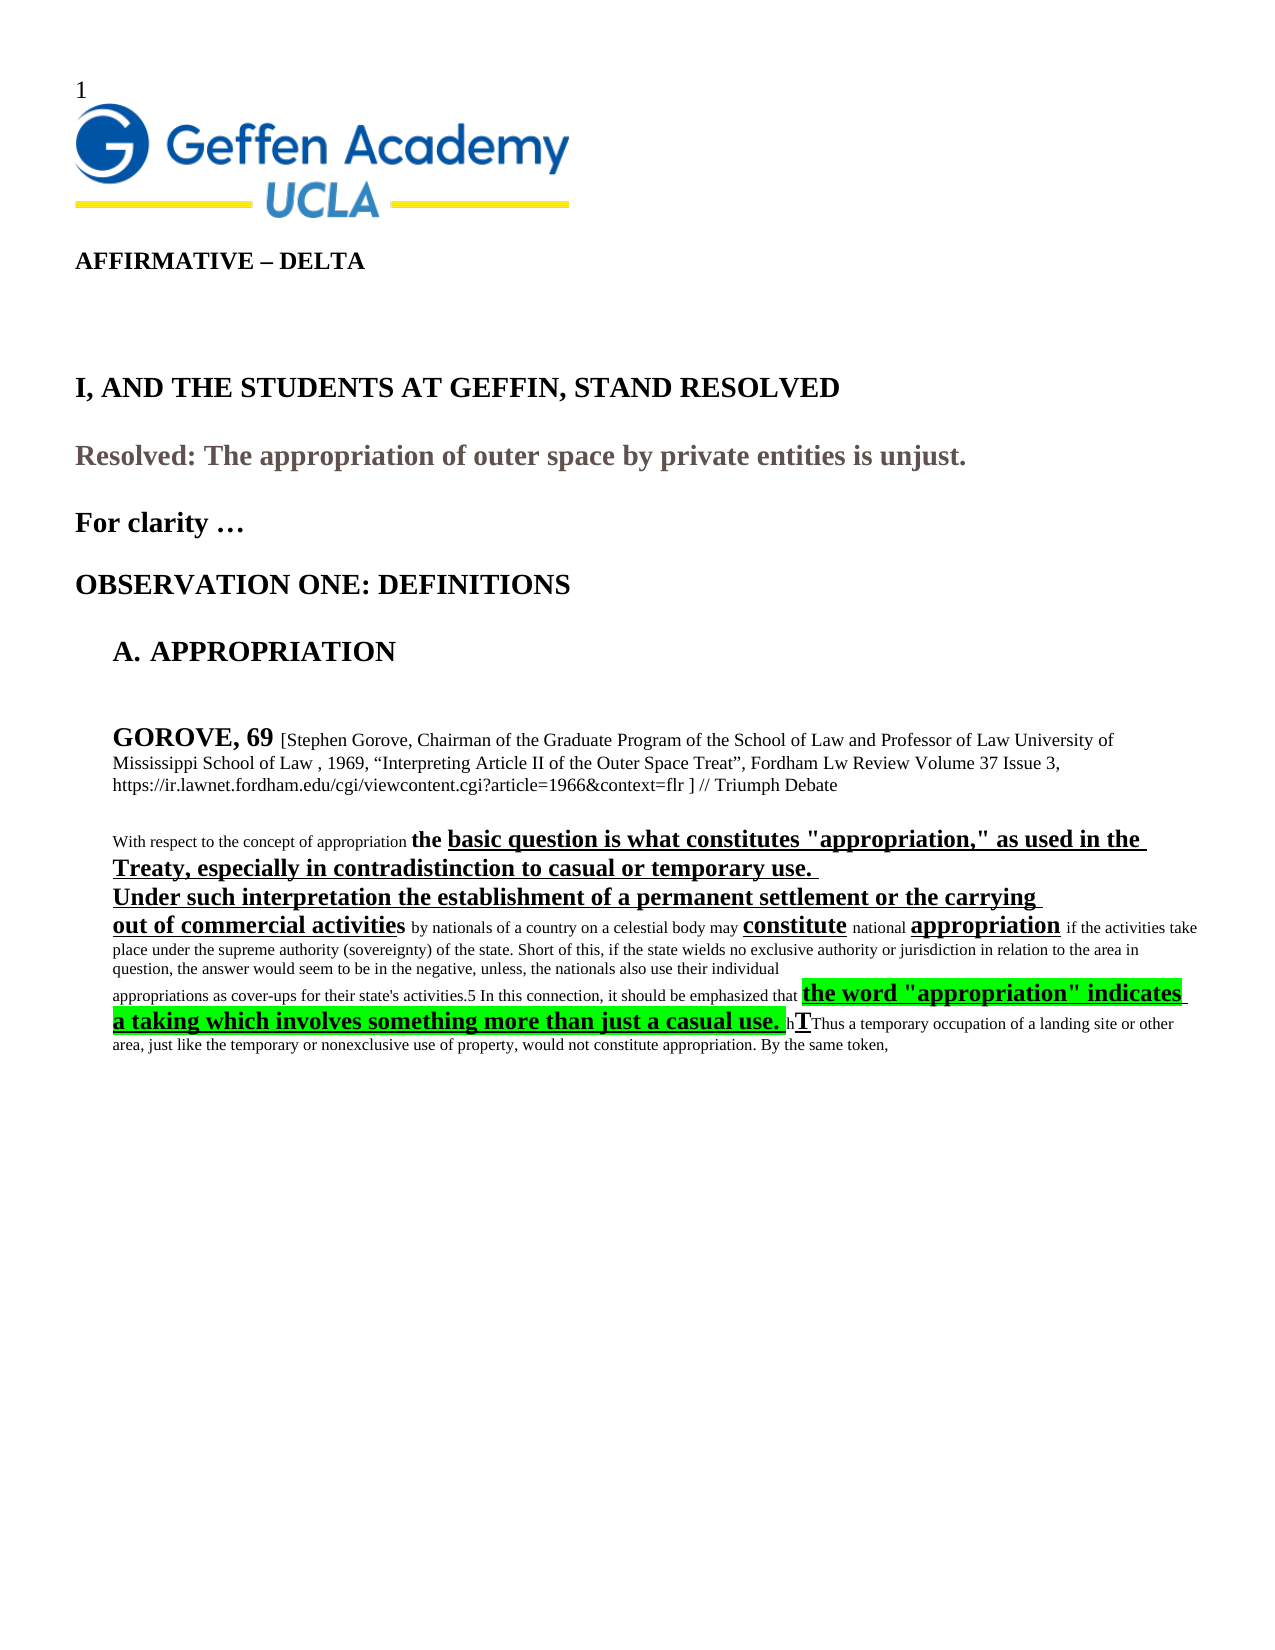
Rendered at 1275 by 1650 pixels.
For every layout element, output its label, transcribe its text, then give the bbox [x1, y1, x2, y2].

list APPROPRIATION [112, 634, 1200, 668]
text For clarity … [75, 505, 1200, 538]
text OBSERVATION ONE: DEFINITIONS [75, 567, 1200, 601]
text With respect to the concept of appropriation the basic question is what constitutes "appropriation," as used in the Treaty, especially in contradistinction to casual or temporary use. [112, 824, 1200, 882]
text Under such interpretation the establishment of a permanent settlement or the carrying [112, 882, 1200, 911]
text I, AND THE STUDENTS AT GEFFIN, STAND RESOLVED [75, 371, 1200, 404]
text Resolved: The appropriation of outer space by private entities is unjust. [75, 438, 1200, 471]
text out of commercial activities by nationals of a country on a celestial body may constitute national appropriation if the activities take place under the supreme authority (sovereignty) of the state. Short of this, if the state wields no exclusive authority or jurisdiction in relation to the area in question, the answer would seem to be in the negative, unless, the nationals also use their individual [112, 911, 1200, 978]
picture [75, 103, 569, 218]
text appropriations as cover-ups for their state's activities.5 In this connection, it should be emphasized that the word "appropriation" indicates a taking which involves something more than just a casual use. hTThus a temporary occupation of a landing site or other area, just like the temporary or nonexclusive use of property, would not constitute appropriation. By the same token, [112, 978, 1200, 1054]
text GOROVE, 69 [Stephen Gorove, Chairman of the Graduate Program of the School of Law and Professor of Law University of Mississippi School of Law , 1969, “Interpreting Article II of the Outer Space Treat”, Fordham Lw Review Volume 37 Issue 3, https://ir.lawnet.fordham.edu/cgi/viewcontent.cgi?article=1966&context=flr ] // Triumph Debate [112, 721, 1200, 795]
